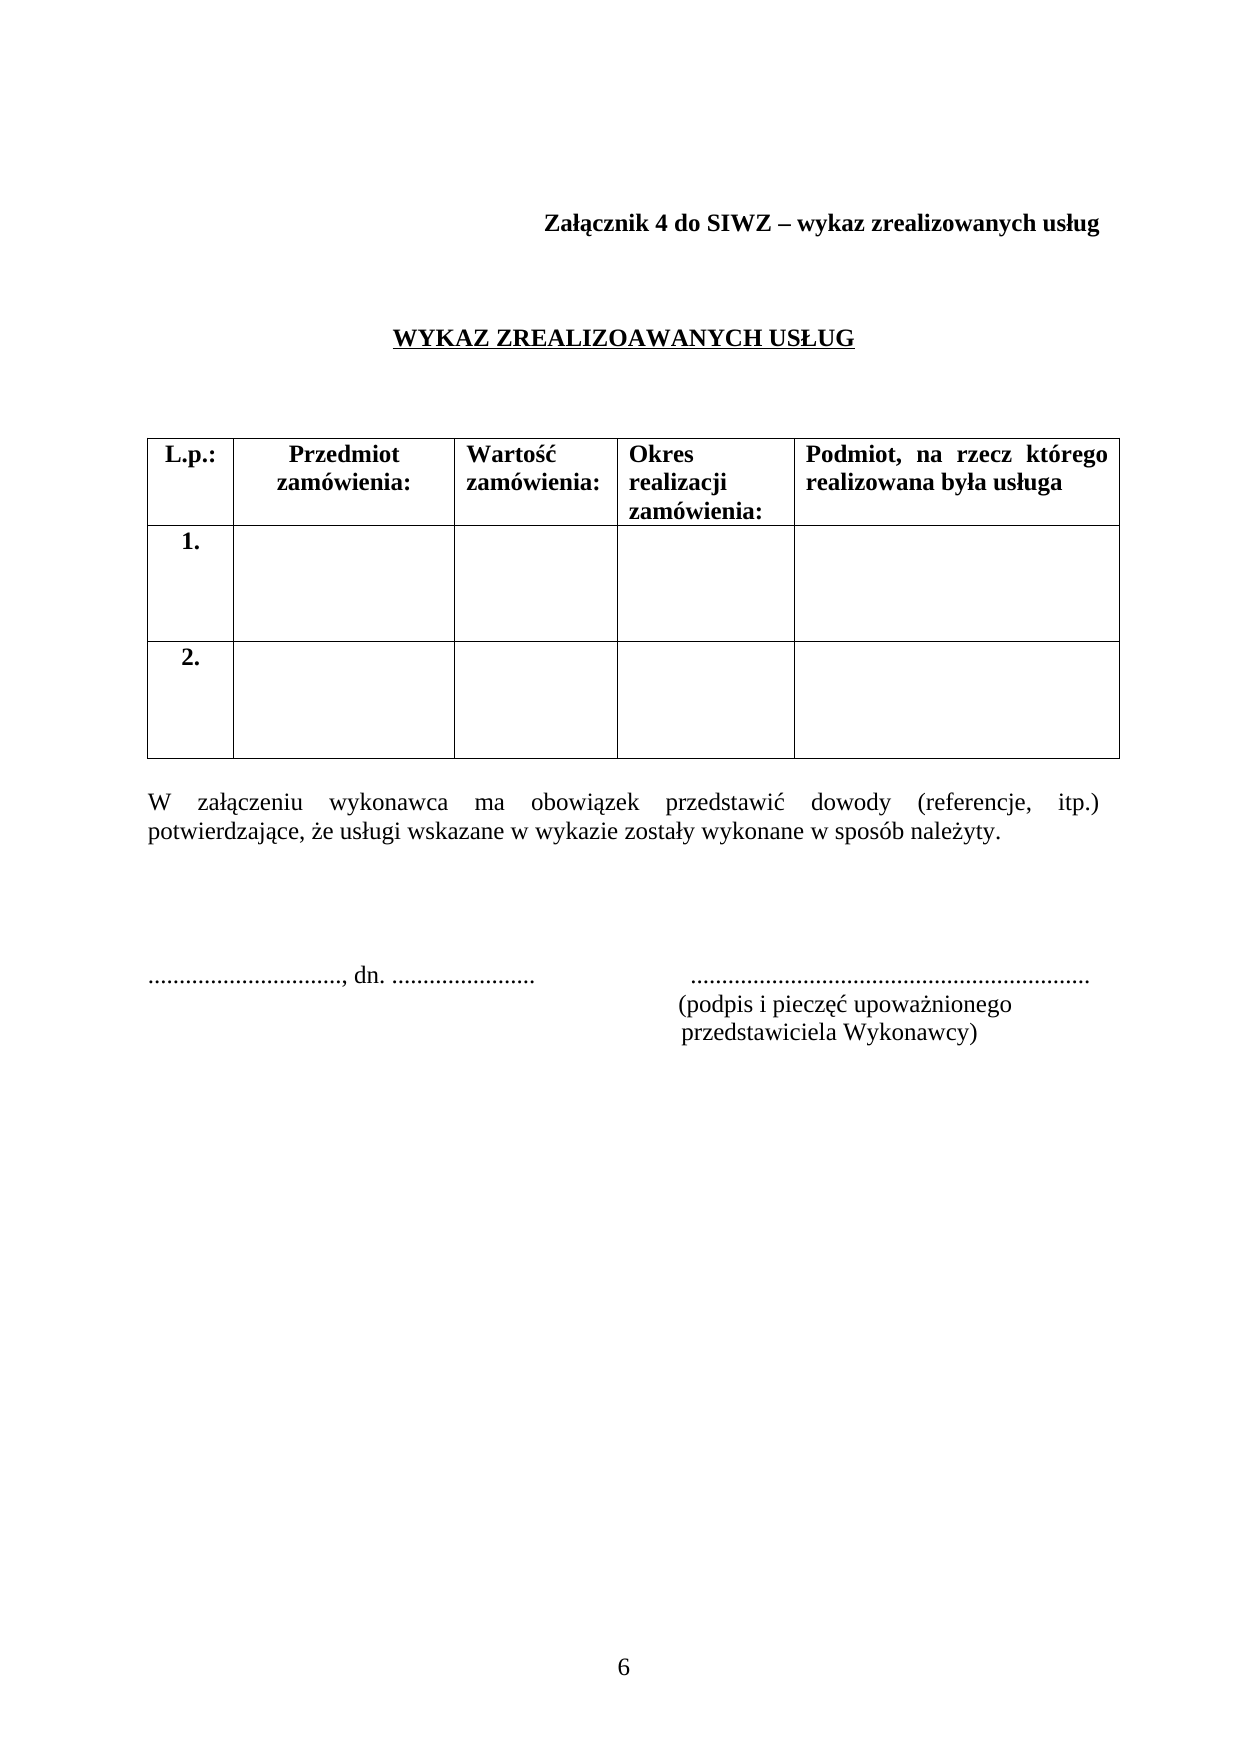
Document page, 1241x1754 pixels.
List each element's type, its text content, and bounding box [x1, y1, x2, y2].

table_cell [795, 642, 1119, 758]
table_cell [618, 526, 794, 641]
text W załączeniu wykonawca ma obowiązek przedstawić dowody (referencje, itp.) potwierdzające, że usługi wskazane w wykazie zostały wykonane w sposób należyty. [148, 787, 1100, 845]
text Załącznik 4 do SIWZ – wykaz zrealizowanych usług [148, 208, 1100, 236]
text ..............................., dn. ....................... ................................................................ [148, 960, 1100, 989]
text WYKAZ ZREALIZOAWANYCH USŁUG [148, 323, 1100, 351]
table_cell [455, 642, 617, 758]
table_header Przedmiot zamówienia: [234, 439, 454, 525]
table_cell [795, 526, 1119, 641]
table_cell [234, 642, 454, 758]
table_cell [455, 526, 617, 641]
table_cell 1. [148, 526, 233, 641]
table_header Podmiot, na rzecz którego realizowana była usługa [795, 439, 1119, 525]
table_cell [234, 526, 454, 641]
table_header Wartość zamówienia: [455, 439, 617, 525]
text (podpis i pieczęć upoważnionego [148, 989, 1100, 1017]
table_header Okres realizacji zamówienia: [618, 439, 794, 525]
table_cell [618, 642, 794, 758]
table_cell 2. [148, 642, 233, 758]
text przedstawiciela Wykonawcy) [148, 1017, 1100, 1046]
table_header L.p.: [148, 439, 233, 525]
